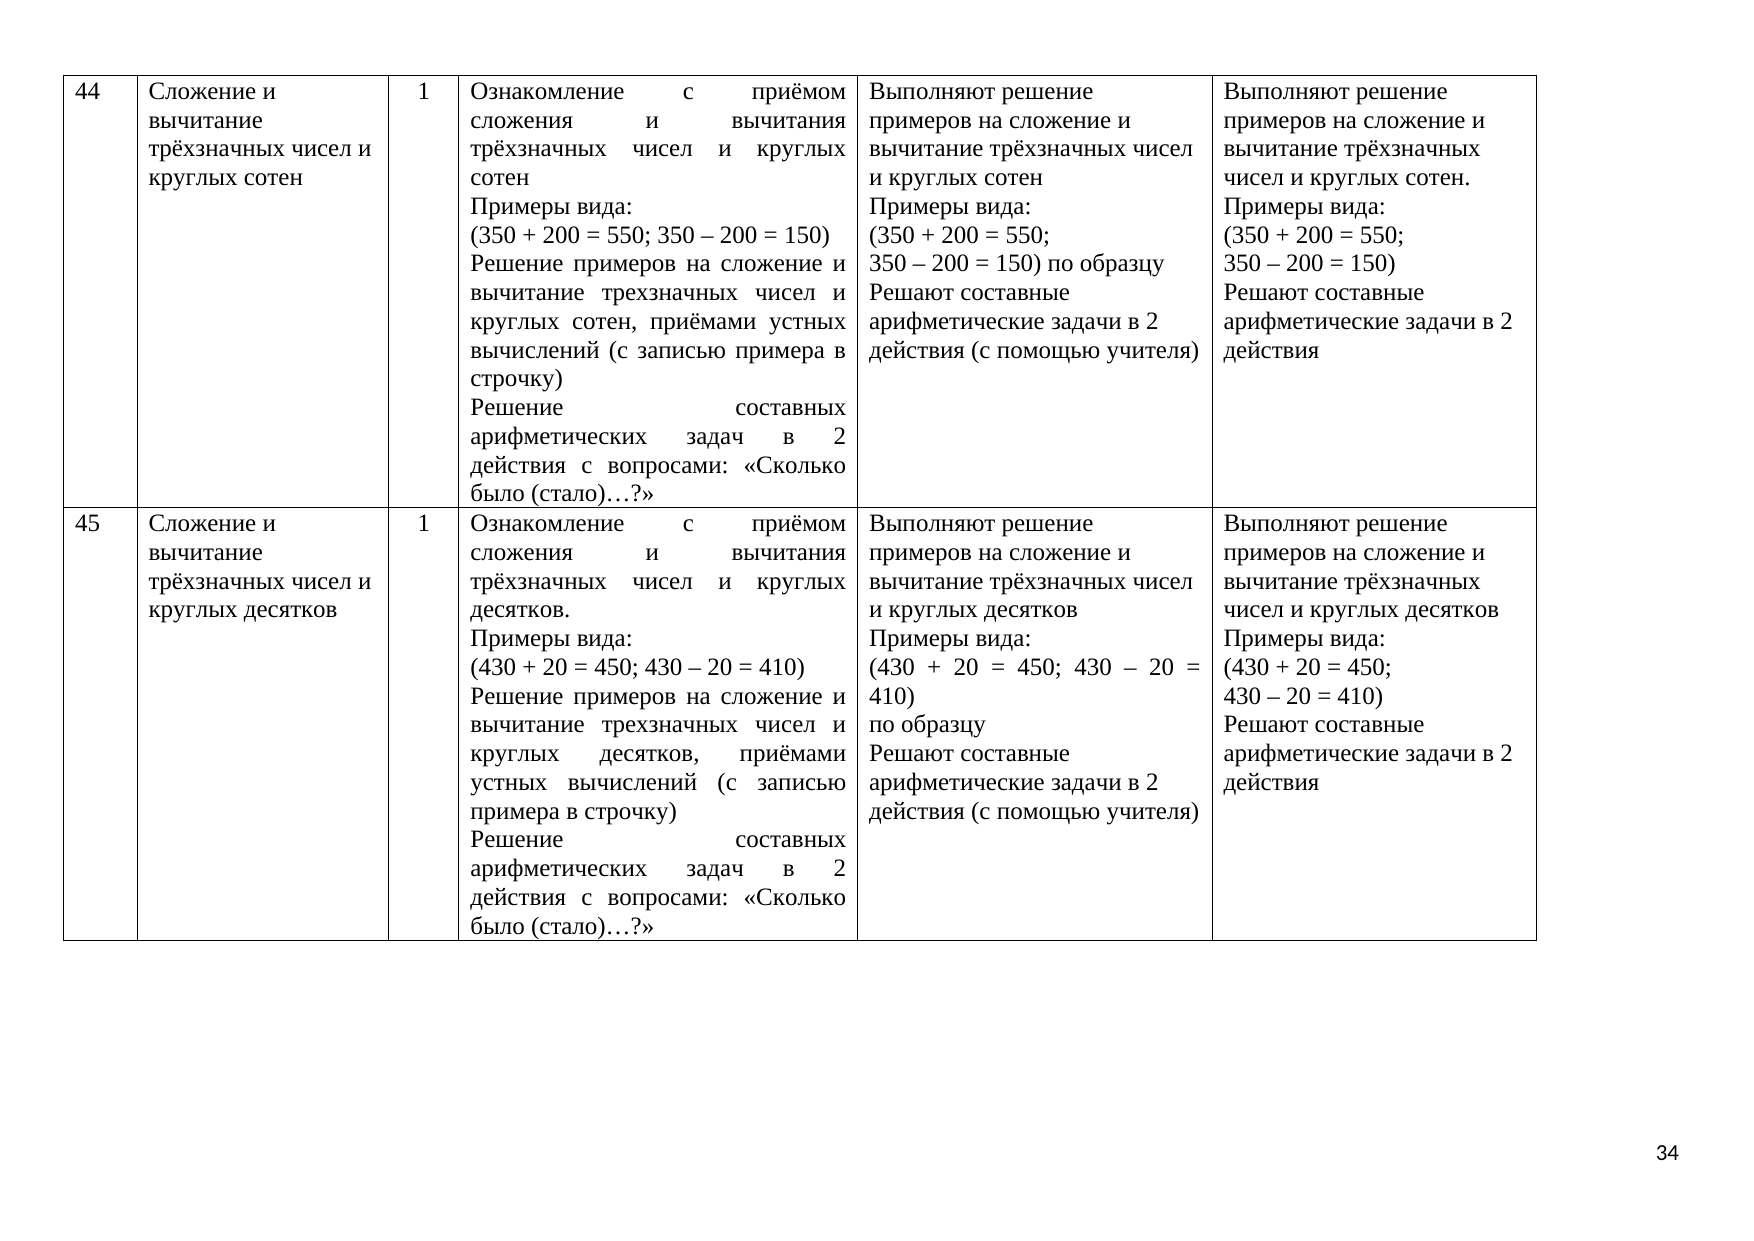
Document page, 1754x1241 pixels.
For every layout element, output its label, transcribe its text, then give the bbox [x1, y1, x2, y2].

table_cell Ознакомление с приёмом сложения и вычитания трёхзначных чисел и круглых десятков. Примеры вида: (430 + 20 = 450; 430 – 20 = 410) Решение примеров на сложение и вычитание трехзначных чисел и круглых десятков, приёмами устных вычислений (с записью примера в строчку) Решение составных арифметических задач в 2 действия с вопросами: «Сколько было (стало)…?» [459, 508, 857, 939]
table_cell Выполняют решение примеров на сложение и вычитание трёхзначных чисел и круглых сотен. Примеры вида: (350 + 200 = 550; 350 – 200 = 150) Решают составные арифметические задачи в 2 действия [1213, 76, 1536, 507]
table_cell Ознакомление с приёмом сложения и вычитания трёхзначных чисел и круглых сотен Примеры вида: (350 + 200 = 550; 350 – 200 = 150) Решение примеров на сложение и вычитание трехзначных чисел и круглых сотен, приёмами устных вычислений (с записью примера в строчку) Решение составных арифметических задач в 2 действия с вопросами: «Сколько было (стало)…?» [459, 76, 857, 507]
table_cell Выполняют решение примеров на сложение и вычитание трёхзначных чисел и круглых десятков Примеры вида: (430 + 20 = 450; 430 – 20 = 410) по образцу Решают составные арифметические задачи в 2 действия (с помощью учителя) [858, 508, 1212, 939]
table_cell 45 [64, 508, 137, 939]
table_cell Выполняют решение примеров на сложение и вычитание трёхзначных чисел и круглых сотен Примеры вида: (350 + 200 = 550; 350 – 200 = 150) по образцу Решают составные арифметические задачи в 2 действия (с помощью учителя) [858, 76, 1212, 507]
table_cell 1 [389, 76, 458, 507]
table_cell Сложение и вычитание трёхзначных чисел и круглых сотен [138, 76, 388, 507]
table_cell Выполняют решение примеров на сложение и вычитание трёхзначных чисел и круглых десятков Примеры вида: (430 + 20 = 450; 430 – 20 = 410) Решают составные арифметические задачи в 2 действия [1213, 508, 1536, 939]
table_cell Сложение и вычитание трёхзначных чисел и круглых десятков [138, 508, 388, 939]
table_cell 1 [389, 508, 458, 939]
table_cell 44 [64, 76, 137, 507]
